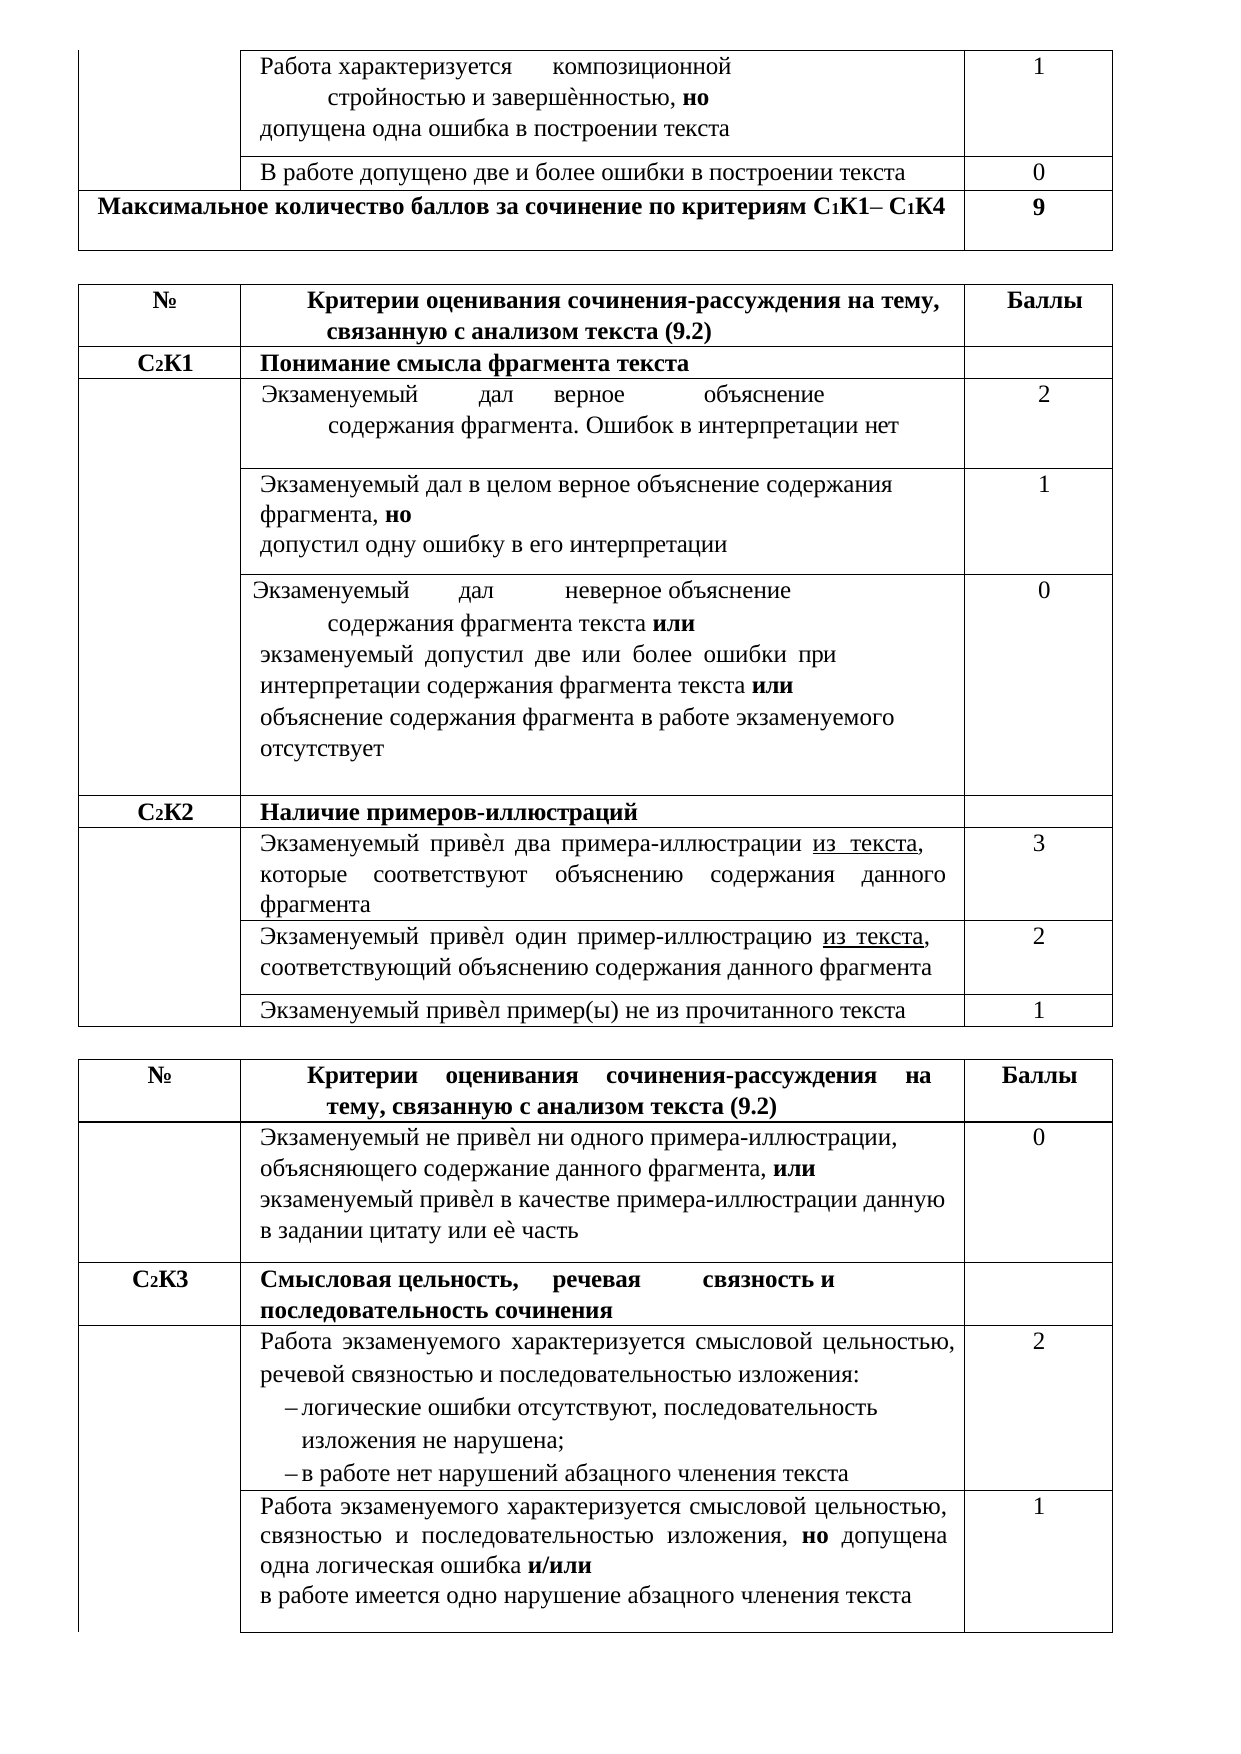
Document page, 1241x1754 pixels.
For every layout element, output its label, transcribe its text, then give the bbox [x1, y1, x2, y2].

table_header Баллы [965, 285, 1112, 346]
table_cell [965, 347, 1112, 378]
table_cell 0 [965, 575, 1112, 795]
table_header Критерии оценивания сочинения-рассуждения на тему, связанную с анализом текста (9.2) [241, 1060, 964, 1121]
table_header Баллы [965, 1060, 1112, 1121]
table_cell 1 [965, 995, 1112, 1026]
table_cell [965, 796, 1112, 827]
table_header 1 [965, 51, 1112, 156]
table_cell 2 [965, 921, 1112, 994]
table_cell С2К1 [79, 347, 240, 378]
table_cell Экзаменуемый дал неверное объяснение содержания фрагмента текста или экзаменуемый допустил две или более ошибки при интерпретации содержания фрагмента текста или объяснение содержания фрагмента в работе экзаменуемого отсутствует [241, 575, 964, 795]
table_header № [79, 1060, 240, 1121]
table_cell Экзаменуемый привѐл один пример-иллюстрацию из текста, соответствующий объяснению содержания данного фрагмента [241, 921, 964, 994]
table_cell Экзаменуемый привѐл два примера-иллюстрации из текста, которые соответствуют объяснению содержания данного фрагмента [241, 828, 964, 920]
table_cell 0 [965, 1123, 1112, 1262]
table_cell Экзаменуемый привѐл пример(ы) не из прочитанного текста [241, 995, 964, 1026]
table_cell 2 [965, 1326, 1112, 1490]
table_cell С2К3 [79, 1263, 240, 1325]
table_header Критерии оценивания сочинения-рассуждения на тему, связанную с анализом текста (9.2) [241, 285, 964, 346]
table_cell [79, 379, 240, 795]
table_cell 3 [965, 828, 1112, 920]
table_header Работа характеризуется композиционной стройностью и завершѐнностью, но допущена одна ошибка в построении текста [241, 51, 964, 156]
table_cell [79, 1326, 240, 1632]
table_cell 9 [965, 191, 1112, 250]
table_cell Экзаменуемый дал верное объяснение содержания фрагмента. Ошибок в интерпретации нет [241, 379, 964, 468]
table_cell Экзаменуемый дал в целом верное объяснение содержания фрагмента, но допустил одну ошибку в его интерпретации [241, 469, 964, 574]
table_cell [79, 1123, 240, 1262]
table_cell [79, 828, 240, 1026]
table_cell [965, 1263, 1112, 1325]
table_cell С2К2 [79, 796, 240, 827]
table_cell Наличие примеров-иллюстраций [241, 796, 964, 827]
table_cell Работа экзаменуемого характеризуется смысловой цельностью, речевой связностью и последовательностью изложения: логические ошибки отсутствуют, последовательность изложения не нарушена; в работе нет нарушений абзацного членения текста [241, 1326, 964, 1490]
table_cell В работе допущено две и более ошибки в построении текста [241, 157, 964, 190]
table_cell Максимальное количество баллов за сочинение по критериям С1К1– С1К4 [79, 191, 964, 250]
table_cell Понимание смысла фрагмента текста [241, 347, 964, 378]
table_header № [79, 285, 240, 346]
table_cell 1 [965, 469, 1112, 574]
table_cell Работа экзаменуемого характеризуется смысловой цельностью, связностью и последовательностью изложения, но допущена одна логическая ошибка и/или в работе имеется одно нарушение абзацного членения текста [241, 1491, 964, 1632]
table_cell 2 [965, 379, 1112, 468]
table_cell 1 [965, 1491, 1112, 1632]
table_header [79, 50, 240, 190]
table_cell Экзаменуемый не привѐл ни одного примера-иллюстрации, объясняющего содержание данного фрагмента, или экзаменуемый привѐл в качестве примера-иллюстрации данную в задании цитату или еѐ часть [241, 1123, 964, 1262]
table_cell Смысловая цельность, речевая связность и последовательность сочинения [241, 1263, 964, 1325]
table_cell 0 [965, 157, 1112, 190]
